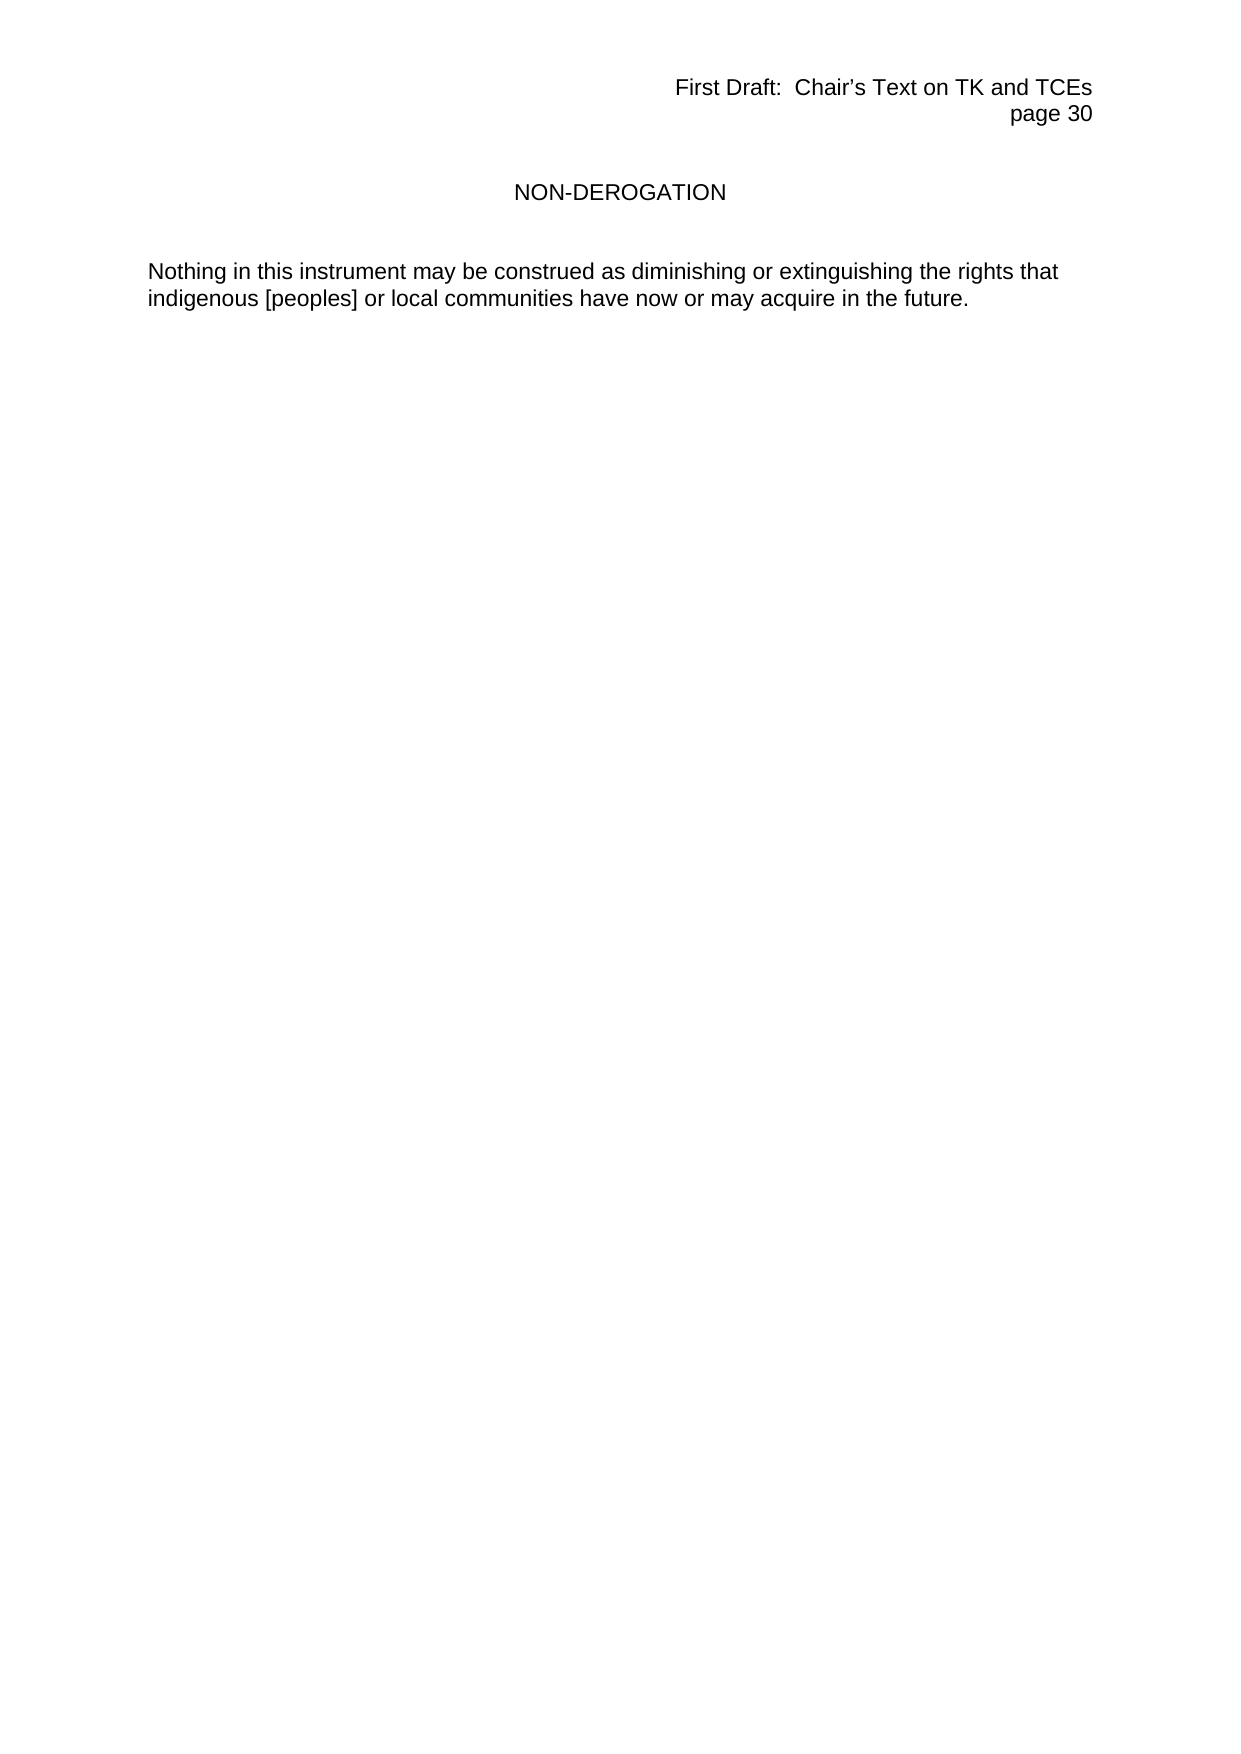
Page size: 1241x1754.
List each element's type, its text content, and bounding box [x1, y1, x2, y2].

text Nothing in this instrument may be construed as diminishing or extinguishing the rights that indigenous [peoples] or local communities have now or may acquire in the future. [148, 258, 1093, 311]
text NON-DEROGATION [148, 179, 1093, 206]
